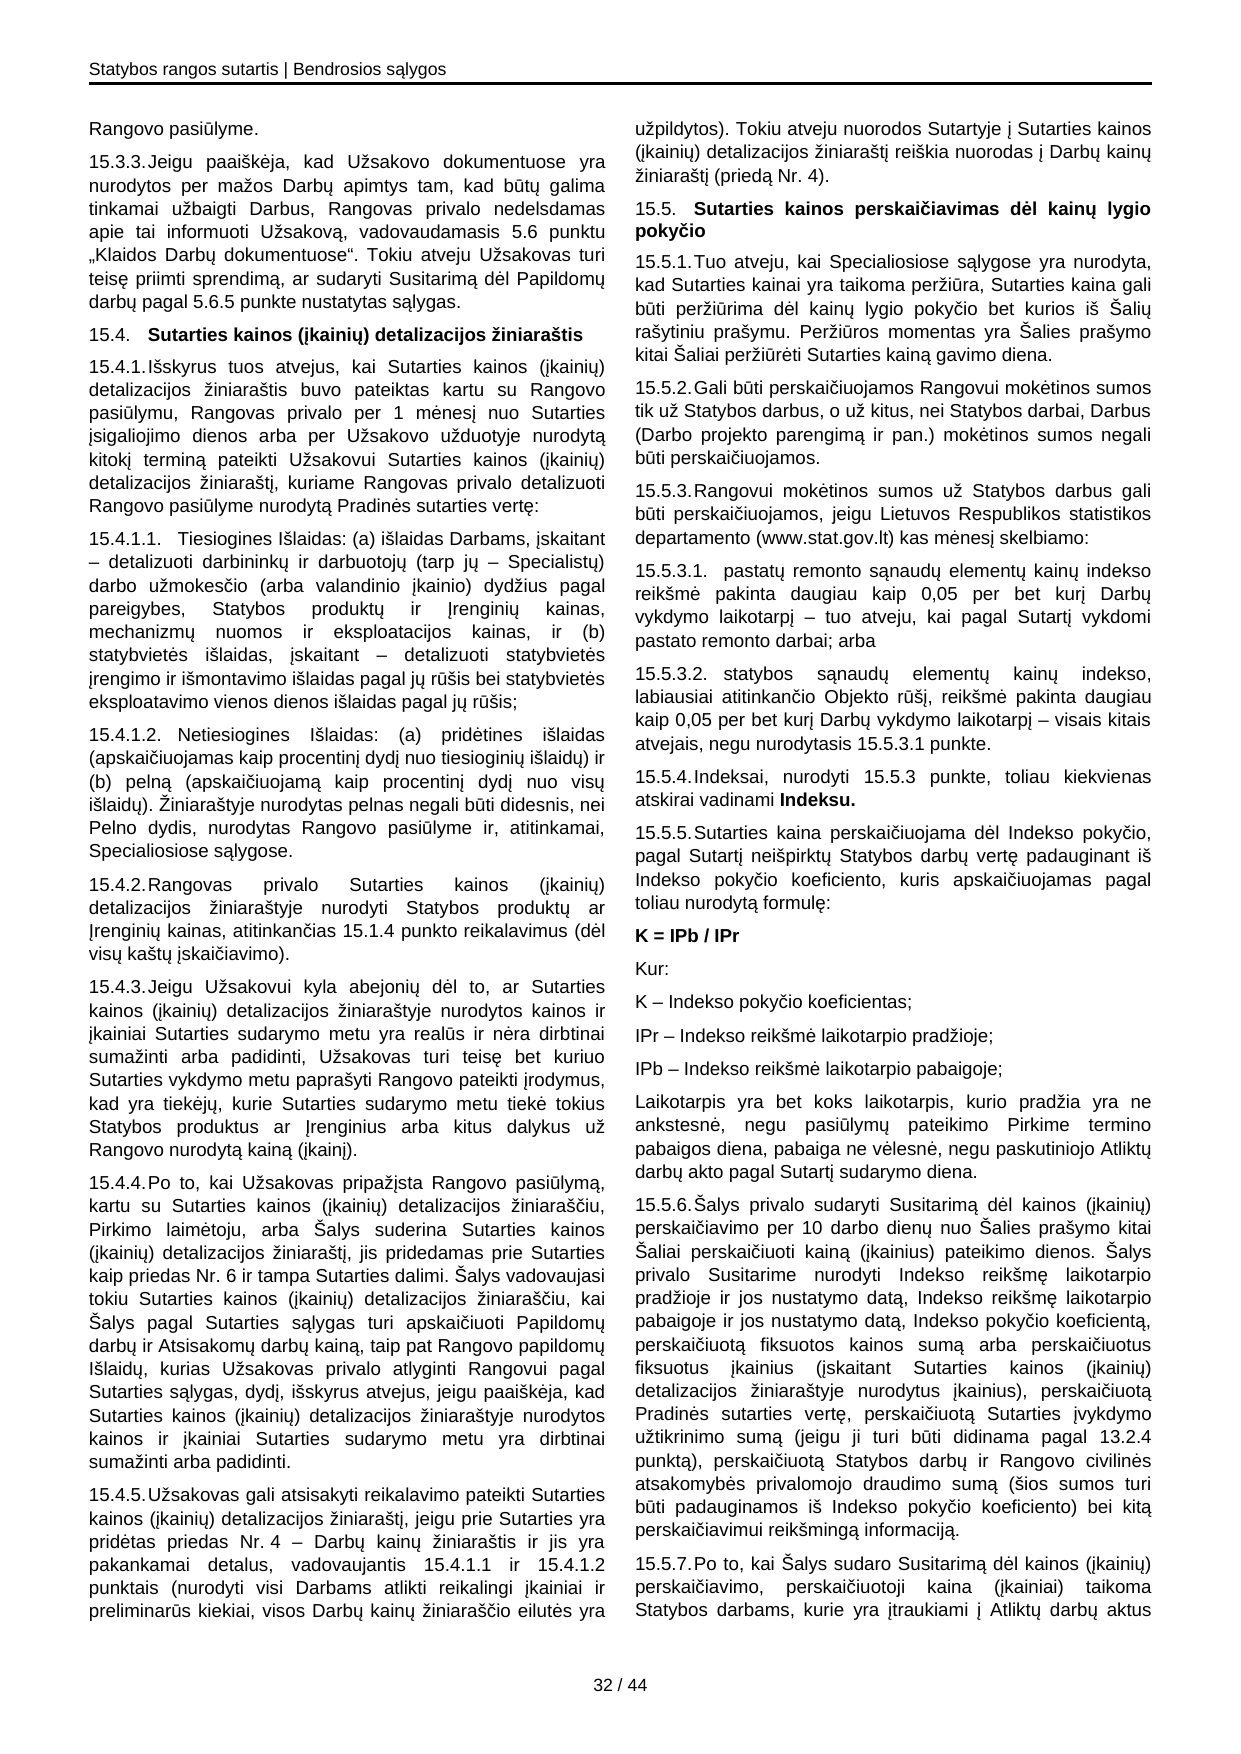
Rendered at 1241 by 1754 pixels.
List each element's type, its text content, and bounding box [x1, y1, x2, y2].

list Rangovui mokėtinos sumos už Statybos darbus gali būti perskaičiuojamos, jeigu Lietuvos Respublikos statistikos departamento (www.stat.gov.lt) kas mėnesį skelbiamo: [635, 480, 1152, 548]
list Sutarties kaina perskaičiuojama dėl Indekso pokyčio, pagal Sutartį neišpirktų Statybos darbų vertę padauginant iš Indekso pokyčio koeficiento, kuris apskaičiuojamas pagal toliau nurodytą formulę: [635, 822, 1152, 913]
text K = IPb / IPr [635, 925, 1152, 946]
text K – Indekso pokyčio koeficientas; [635, 991, 1152, 1013]
text IPb – Indekso reikšmė laikotarpio pabaigoje; [635, 1058, 1152, 1079]
list Tuo atveju, kai Specialiosiose sąlygose yra nurodyta, kad Sutarties kainai yra taikoma peržiūra, Sutarties kaina gali būti peržiūrima dėl kainų lygio pokyčio bet kurios iš Šalių rašytiniu prašymu. Peržiūros momentas yra Šalies prašymo kitai Šaliai peržiūrėti Sutarties kainą gavimo diena. [635, 251, 1152, 365]
list Šalys privalo sudaryti Susitarimą dėl kainos (įkainių) perskaičiavimo per 10 darbo dienų nuo Šalies prašymo kitai Šaliai perskaičiuoti kainą (įkainius) pateikimo dienos. Šalys privalo Susitarime nurodyti Indekso reikšmę laikotarpio pradžioje ir jos nustatymo datą, Indekso reikšmę laikotarpio pabaigoje ir jos nustatymo datą, Indekso pokyčio koeficientą, perskaičiuotą fiksuotos kainos sumą arba perskaičiuotus fiksuotus įkainius (įskaitant Sutarties kainos (įkainių) detalizacijos žiniaraštyje nurodytus įkainius), perskaičiuotą Pradinės sutarties vertę, perskaičiuotą Sutarties įvykdymo užtikrinimo sumą (jeigu ji turi būti didinama pagal 13.2.4 punktą), perskaičiuotą Statybos darbų ir Rangovo civilinės atsakomybės privalomojo draudimo sumą (šios sumos turi būti padauginamos iš Indekso pokyčio koeficiento) bei kitą perskaičiavimui reikšmingą informaciją. [635, 1194, 1152, 1541]
list Gali būti perskaičiuojamos Rangovui mokėtinos sumos tik už Statybos darbus, o už kitus, nei Statybos darbai, Darbus (Darbo projekto parengimą ir pan.) mokėtinos sumos negali būti perskaičiuojamos. [635, 377, 1152, 468]
list Rangovas privalo Sutarties kainos (įkainių) detalizacijos žiniaraštyje nurodyti Statybos produktų ar Įrenginių kainas, atitinkančias 15.1.4 punkto reikalavimus (dėl visų kaštų įskaičiavimo). [89, 873, 605, 964]
list Po to, kai Užsakovas pripažįsta Rangovo pasiūlymą, kartu su Sutarties kainos (įkainių) detalizacijos žiniaraščiu, Pirkimo laimėtoju, arba Šalys suderina Sutarties kainos (įkainių) detalizacijos žiniaraštį, jis pridedamas prie Sutarties kaip priedas Nr. 6 ir tampa Sutarties dalimi. Šalys vadovaujasi tokiu Sutarties kainos (įkainių) detalizacijos žiniaraščiu, kai Šalys pagal Sutarties sąlygas turi apskaičiuoti Papildomų darbų ir Atsisakomų darbų kainą, taip pat Rangovo papildomų Išlaidų, kurias Užsakovas privalo atlyginti Rangovui pagal Sutarties sąlygas, dydį, išskyrus atvejus, jeigu paaiškėja, kad Sutarties kainos (įkainių) detalizacijos žiniaraštyje nurodytos kainos ir įkainiai Sutarties sudarymo metu yra dirbtinai sumažinti arba padidinti. [89, 1172, 605, 1472]
list Netiesiogines Išlaidas: (a) pridėtines išlaidas (apskaičiuojamas kaip procentinį dydį nuo tiesioginių išlaidų) ir (b) pelną (apskaičiuojamą kaip procentinį dydį nuo visų išlaidų). Žiniaraštyje nurodytas pelnas negali būti didesnis, nei Pelno dydis, nurodytas Rangovo pasiūlyme ir, atitinkamai, Specialiosiose sąlygose. [89, 724, 605, 862]
text Kur: [635, 958, 1152, 980]
list pastatų remonto sąnaudų elementų kainų indekso reikšmė pakinta daugiau kaip 0,05 per bet kurį Darbų vykdymo laikotarpį – tuo atveju, kai pagal Sutartį vykdomi pastato remonto darbai; arba [635, 560, 1152, 651]
list statybos sąnaudų elementų kainų indekso, labiausiai atitinkančio Objekto rūšį, reikšmė pakinta daugiau kaip 0,05 per bet kurį Darbų vykdymo laikotarpį – visais kitais atvejais, negu nurodytasis 15.5.3.1 punkte. [635, 663, 1152, 754]
list Išskyrus tuos atvejus, kai Sutarties kainos (įkainių) detalizacijos žiniaraštis buvo pateiktas kartu su Rangovo pasiūlymu, Rangovas privalo per 1 mėnesį nuo Sutarties įsigaliojimo dienos arba per Užsakovo užduotyje nurodytą kitokį terminą pateikti Užsakovui Sutarties kainos (įkainių) detalizacijos žiniaraštį, kuriame Rangovas privalo detalizuoti Rangovo pasiūlyme nurodytą Pradinės sutarties vertę: [89, 356, 605, 516]
list Indeksai, nurodyti 15.5.3 punkte, toliau kiekvienas atskirai vadinami Indeksu. [635, 766, 1152, 810]
text Laikotarpis yra bet koks laikotarpis, kurio pradžia yra ne ankstesnė, negu pasiūlymų pateikimo Pirkime termino pabaigos diena, pabaiga ne vėlesnė, negu paskutiniojo Atliktų darbų akto pagal Sutartį sudarymo diena. [635, 1091, 1152, 1182]
list Užsakovas gali atsisakyti reikalavimo pateikti Sutarties kainos (įkainių) detalizacijos žiniaraštį, jeigu prie Sutarties yra pridėtas priedas Nr. 4 – Darbų kainų žiniaraštis ir jis yra pakankamai detalus, vadovaujantis 15.4.1.1 ir 15.4.1.2 punktais (nurodyti visi Darbams atlikti reikalingi įkainiai ir preliminarūs kiekiai, visos Darbų kainų žiniaraščio eilutės yra užpildytos). Tokiu atveju nuorodos Sutartyje į Sutarties kainos (įkainių) detalizacijos žiniaraštį reiškia nuorodas į Darbų kainų žiniaraštį (priedą Nr. 4). [635, 118, 1152, 186]
text IPr – Indekso reikšmė laikotarpio pradžioje; [635, 1024, 1152, 1046]
list Užsakovas gali atsisakyti reikalavimo pateikti Sutarties kainos (įkainių) detalizacijos žiniaraštį, jeigu prie Sutarties yra pridėtas priedas Nr. 4 – Darbų kainų žiniaraštis ir jis yra pakankamai detalus, vadovaujantis 15.4.1.1 ir 15.4.1.2 punktais (nurodyti visi Darbams atlikti reikalingi įkainiai ir preliminarūs kiekiai, visos Darbų kainų žiniaraščio eilutės yra užpildytos). Tokiu atveju nuorodos Sutartyje į Sutarties kainos (įkainių) detalizacijos žiniaraštį reiškia nuorodas į Darbų kainų žiniaraštį (priedą Nr. 4). [89, 1484, 605, 1622]
list Tiesiogines Išlaidas: (a) išlaidas Darbams, įskaitant – detalizuoti darbininkų ir darbuotojų (tarp jų – Specialistų) darbo užmokesčio (arba valandinio įkainio) dydžius pagal pareigybes, Statybos produktų ir Įrenginių kainas, mechanizmų nuomos ir eksploatacijos kainas, ir (b) statybvietės išlaidas, įskaitant – detalizuoti statybvietės įrengimo ir išmontavimo išlaidas pagal jų rūšis bei statybvietės eksploatavimo vienos dienos išlaidas pagal jų rūšis; [89, 528, 605, 712]
subtitle Sutarties kainos (įkainių) detalizacijos žiniaraštis [89, 324, 605, 346]
subtitle Sutarties kainos perskaičiavimas dėl kainų lygio pokyčio [635, 198, 1152, 241]
list Jeigu Užsakovui kyla abejonių dėl to, ar Sutarties kainos (įkainių) detalizacijos žiniaraštyje nurodytos kainos ir įkainiai Sutarties sudarymo metu yra realūs ir nėra dirbtinai sumažinti arba padidinti, Užsakovas turi teisę bet kuriuo Sutarties vykdymo metu paprašyti Rangovo pateikti įrodymus, kad yra tiekėjų, kurie Sutarties sudarymo metu tiekė tokius Statybos produktus ar Įrenginius arba kitus dalykus už Rangovo nurodytą kainą (įkainį). [89, 976, 605, 1160]
list Jeigu paaiškėja, kad Užsakovo dokumentuose yra nurodytos per mažos Darbų apimtys tam, kad būtų galima tinkamai užbaigti Darbus, Rangovas privalo nedelsdamas apie tai informuoti Užsakovą, vadovaudamasis 5.6 punktu „Klaidos Darbų dokumentuose“. Tokiu atveju Užsakovas turi teisę priimti sprendimą, ar sudaryti Susitarimą dėl Papildomų darbų pagal 5.6.5 punkte nustatytas sąlygas. [89, 151, 605, 312]
